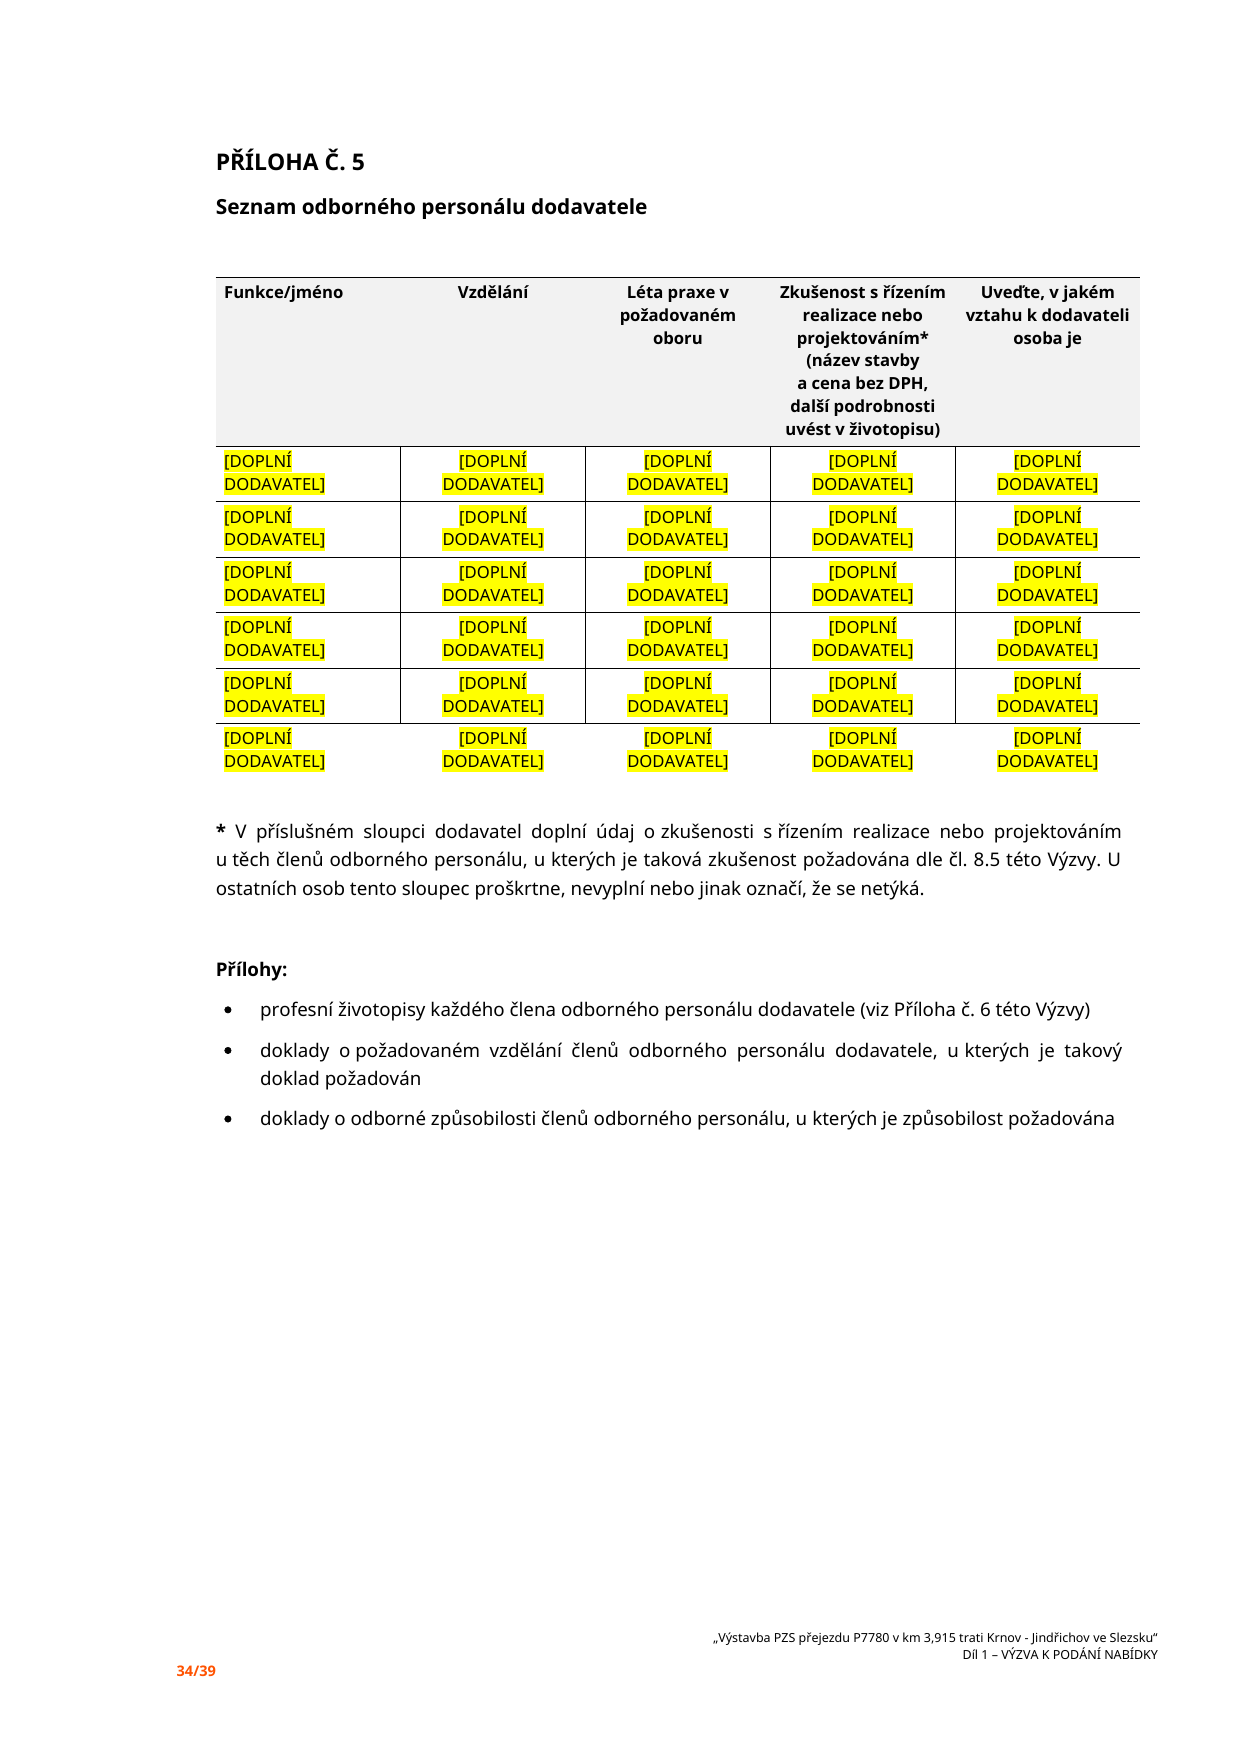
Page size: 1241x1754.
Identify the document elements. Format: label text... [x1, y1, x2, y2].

table_cell [DOPLNÍ DODAVATEL] [401, 447, 585, 501]
table_cell [DOPLNÍ DODAVATEL] [956, 447, 1140, 501]
table_header Uveďte, v jakém vztahu k dodavateli osoba je [955, 278, 1140, 446]
table_cell [DOPLNÍ DODAVATEL] [586, 613, 770, 667]
table_cell [DOPLNÍ DODAVATEL] [401, 558, 585, 612]
table_cell [DOPLNÍ DODAVATEL] [770, 724, 955, 778]
table_cell [DOPLNÍ DODAVATEL] [400, 724, 585, 778]
text Příloha č. 5 [216, 146, 1122, 177]
table_header Vzdělání [400, 278, 585, 446]
table_cell [DOPLNÍ DODAVATEL] [956, 613, 1140, 667]
text profesní životopisy každého člena odborného personálu dodavatele (viz Příloha č. 6 této Výzvy) [224, 996, 1122, 1022]
table_cell [DOPLNÍ DODAVATEL] [586, 669, 770, 723]
table_cell [DOPLNÍ DODAVATEL] [401, 613, 585, 667]
table_cell [DOPLNÍ DODAVATEL] [956, 502, 1140, 557]
table_cell [DOPLNÍ DODAVATEL] [401, 669, 585, 723]
table_cell [DOPLNÍ DODAVATEL] [216, 724, 400, 778]
table_cell [DOPLNÍ DODAVATEL] [216, 447, 400, 501]
table_cell [DOPLNÍ DODAVATEL] [401, 502, 585, 557]
table_cell [DOPLNÍ DODAVATEL] [771, 502, 955, 557]
table_cell [DOPLNÍ DODAVATEL] [586, 502, 770, 557]
table_header Funkce/jméno [216, 278, 400, 446]
table_header Léta praxe v požadovaném oboru [585, 278, 770, 446]
table_cell [DOPLNÍ DODAVATEL] [955, 724, 1140, 778]
table_cell [DOPLNÍ DODAVATEL] [216, 558, 400, 612]
table_cell [DOPLNÍ DODAVATEL] [216, 502, 400, 557]
table_cell [DOPLNÍ DODAVATEL] [956, 669, 1140, 723]
table_cell [DOPLNÍ DODAVATEL] [586, 558, 770, 612]
table_header Zkušenost s řízením realizace nebo projektováním* (název stavby a cena bez DPH, další podrobnosti uvést v životopisu) [770, 278, 955, 446]
table_cell [DOPLNÍ DODAVATEL] [586, 447, 770, 501]
table_cell [DOPLNÍ DODAVATEL] [216, 613, 400, 667]
table_cell [DOPLNÍ DODAVATEL] [585, 724, 770, 778]
text Přílohy: [216, 956, 1122, 981]
table_cell [DOPLNÍ DODAVATEL] [771, 669, 955, 723]
table_cell [DOPLNÍ DODAVATEL] [956, 558, 1140, 612]
text doklady o požadovaném vzdělání členů odborného personálu dodavatele, u kterých je takový doklad požadován [224, 1037, 1122, 1090]
table_cell [DOPLNÍ DODAVATEL] [771, 613, 955, 667]
table_cell [DOPLNÍ DODAVATEL] [216, 669, 400, 723]
table_cell [DOPLNÍ DODAVATEL] [771, 447, 955, 501]
table_cell [DOPLNÍ DODAVATEL] [771, 558, 955, 612]
text Seznam odborného personálu dodavatele [216, 192, 1122, 221]
text * V příslušném sloupci dodavatel doplní údaj o zkušenosti s řízením realizace nebo projektováním u těch členů odborného personálu, u kterých je taková zkušenost požadována dle čl. 8.5 této Výzvy. U ostatních osob tento sloupec proškrtne, nevyplní nebo jinak označí, že se netýká. [216, 819, 1122, 900]
text doklady o odborné způsobilosti členů odborného personálu, u kterých je způsobilost požadována [224, 1105, 1122, 1131]
